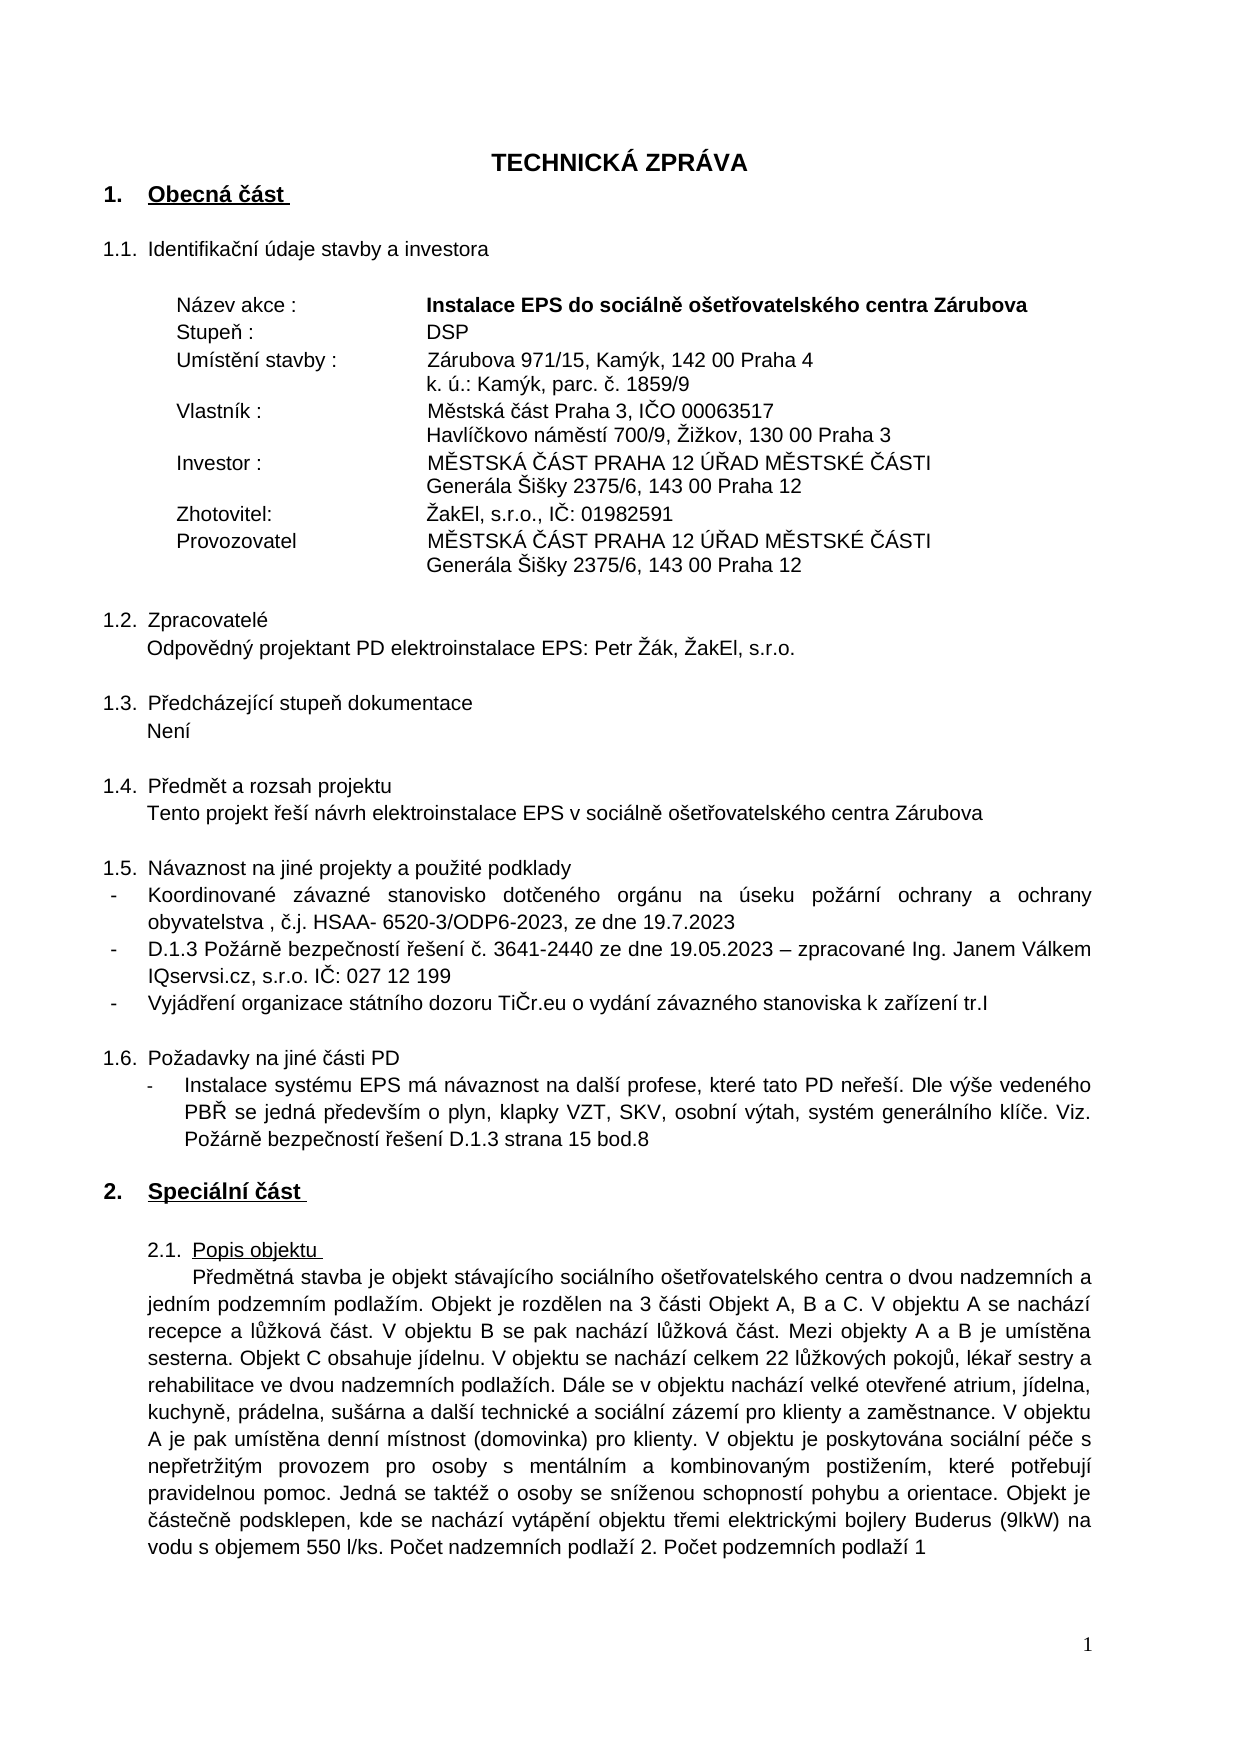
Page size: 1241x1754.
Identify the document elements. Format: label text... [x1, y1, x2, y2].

list Vyjádření organizace státního dozoru TiČr.eu o vydání závazného stanoviska k zařízení tr.I [110, 991, 1092, 1015]
list Požadavky na jiné části PD [103, 1046, 1092, 1070]
text Předmětná stavba je objekt stávajícího sociálního ošetřovatelského centra o dvou nadzemních a jedním podzemním podlažím. Objekt je rozdělen na 3 části Objekt A, B a C. V objektu A se nachází recepce a lůžková část. V objektu B se pak nachází lůžková část. Mezi objekty A a B je umístěna sesterna. Objekt C obsahuje jídelnu. V objektu se nachází celkem 22 lůžkových pokojů, lékař sestry a rehabilitace ve dvou nadzemních podlažích. Dále se v objektu nachází velké otevřené atrium, jídelna, kuchyně, prádelna, sušárna a další technické a sociální zázemí pro klienty a zaměstnance. V objektu A je pak umístěna denní místnost (domovinka) pro klienty. V objektu je poskytována sociální péče s nepřetržitým provozem pro osoby s mentálním a kombinovaným postižením, které potřebují pravidelnou pomoc. Jedná se taktéž o osoby se sníženou schopností pohybu a orientace. Objekt je částečně podsklepen, kde se nachází vytápění objektu třemi elektrickými bojlery Buderus (9lkW) na vodu s objemem 550 l/ks. Počet nadzemních podlaží 2. Počet podzemních podlaží 1 [148, 1265, 1092, 1559]
list Speciální část [103, 1178, 1092, 1204]
table_cell Zárubova 971/15, Kamýk, 142 00 Praha 4 k. ú.: Kamýk, parc. č. 1859/9 [427, 348, 1052, 399]
text Tento projekt řeší návrh elektroinstalace EPS v sociálně ošetřovatelského centra Zárubova [147, 801, 1092, 825]
list Identifikační údaje stavby a investora [103, 237, 1092, 261]
text Odpovědný projektant PD elektroinstalace EPS: Petr Žák, ŽakEl, s.r.o. [147, 636, 1092, 660]
table_cell Stupeň : [177, 320, 427, 347]
table_cell DSP [427, 320, 1052, 347]
text Není [147, 718, 1092, 742]
list Obecná část [103, 181, 1092, 207]
list Předmět a rozsah projektu [103, 773, 1092, 797]
list Koordinované závazné stanovisko dotčeného orgánu na úseku požární ochrany a ochrany obyvatelstva , č.j. HSAA- 6520-3/ODP6-2023, ze dne 19.7.2023 [110, 883, 1092, 934]
table_header Název akce : [177, 293, 427, 320]
table_cell Vlastník : [177, 399, 427, 450]
list D.1.3 Požárně bezpečností řešení č. 3641-2440 ze dne 19.05.2023 – zpracované Ing. Janem Válkem IQservsi.cz, s.r.o. IČ: 027 12 199 [110, 937, 1092, 988]
table_cell Městská část Praha 3, IČO 00063517 Havlíčkovo náměstí 700/9, Žižkov, 130 00 Praha 3 [427, 399, 1052, 450]
table_cell Investor : [177, 450, 427, 502]
list Návaznost na jiné projekty a použité podklady [103, 856, 1092, 880]
list Zpracovatelé [103, 608, 1092, 632]
table_header Instalace EPS do sociálně ošetřovatelského centra Zárubova [427, 293, 1052, 320]
list Předcházející stupeň dokumentace [103, 691, 1092, 715]
table_cell Zhotovitel: [177, 502, 427, 529]
table_cell Provozovatel [177, 529, 427, 581]
table_cell MĚSTSKÁ ČÁST PRAHA 12 ÚŘAD MĚSTSKÉ ČÁSTI Generála Šišky 2375/6, 143 00 Praha 12 [427, 529, 1052, 581]
text TECHNICKÁ ZPRÁVA [147, 148, 1092, 176]
table_cell Umístění stavby : [177, 348, 427, 399]
table_cell MĚSTSKÁ ČÁST PRAHA 12 ÚŘAD MĚSTSKÉ ČÁSTI Generála Šišky 2375/6, 143 00 Praha 12 [427, 450, 1052, 502]
list Popis objektu [147, 1237, 1092, 1261]
list Instalace systému EPS má návaznost na další profese, které tato PD neřeší. Dle výše vedeného PBŘ se jedná především o plyn, klapky VZT, SKV, osobní výtah, systém generálního klíče. Viz. Požárně bezpečností řešení D.1.3 strana 15 bod.8 [147, 1073, 1092, 1151]
table_cell ŽakEl, s.r.o., IČ: 01982591 [427, 502, 1052, 529]
